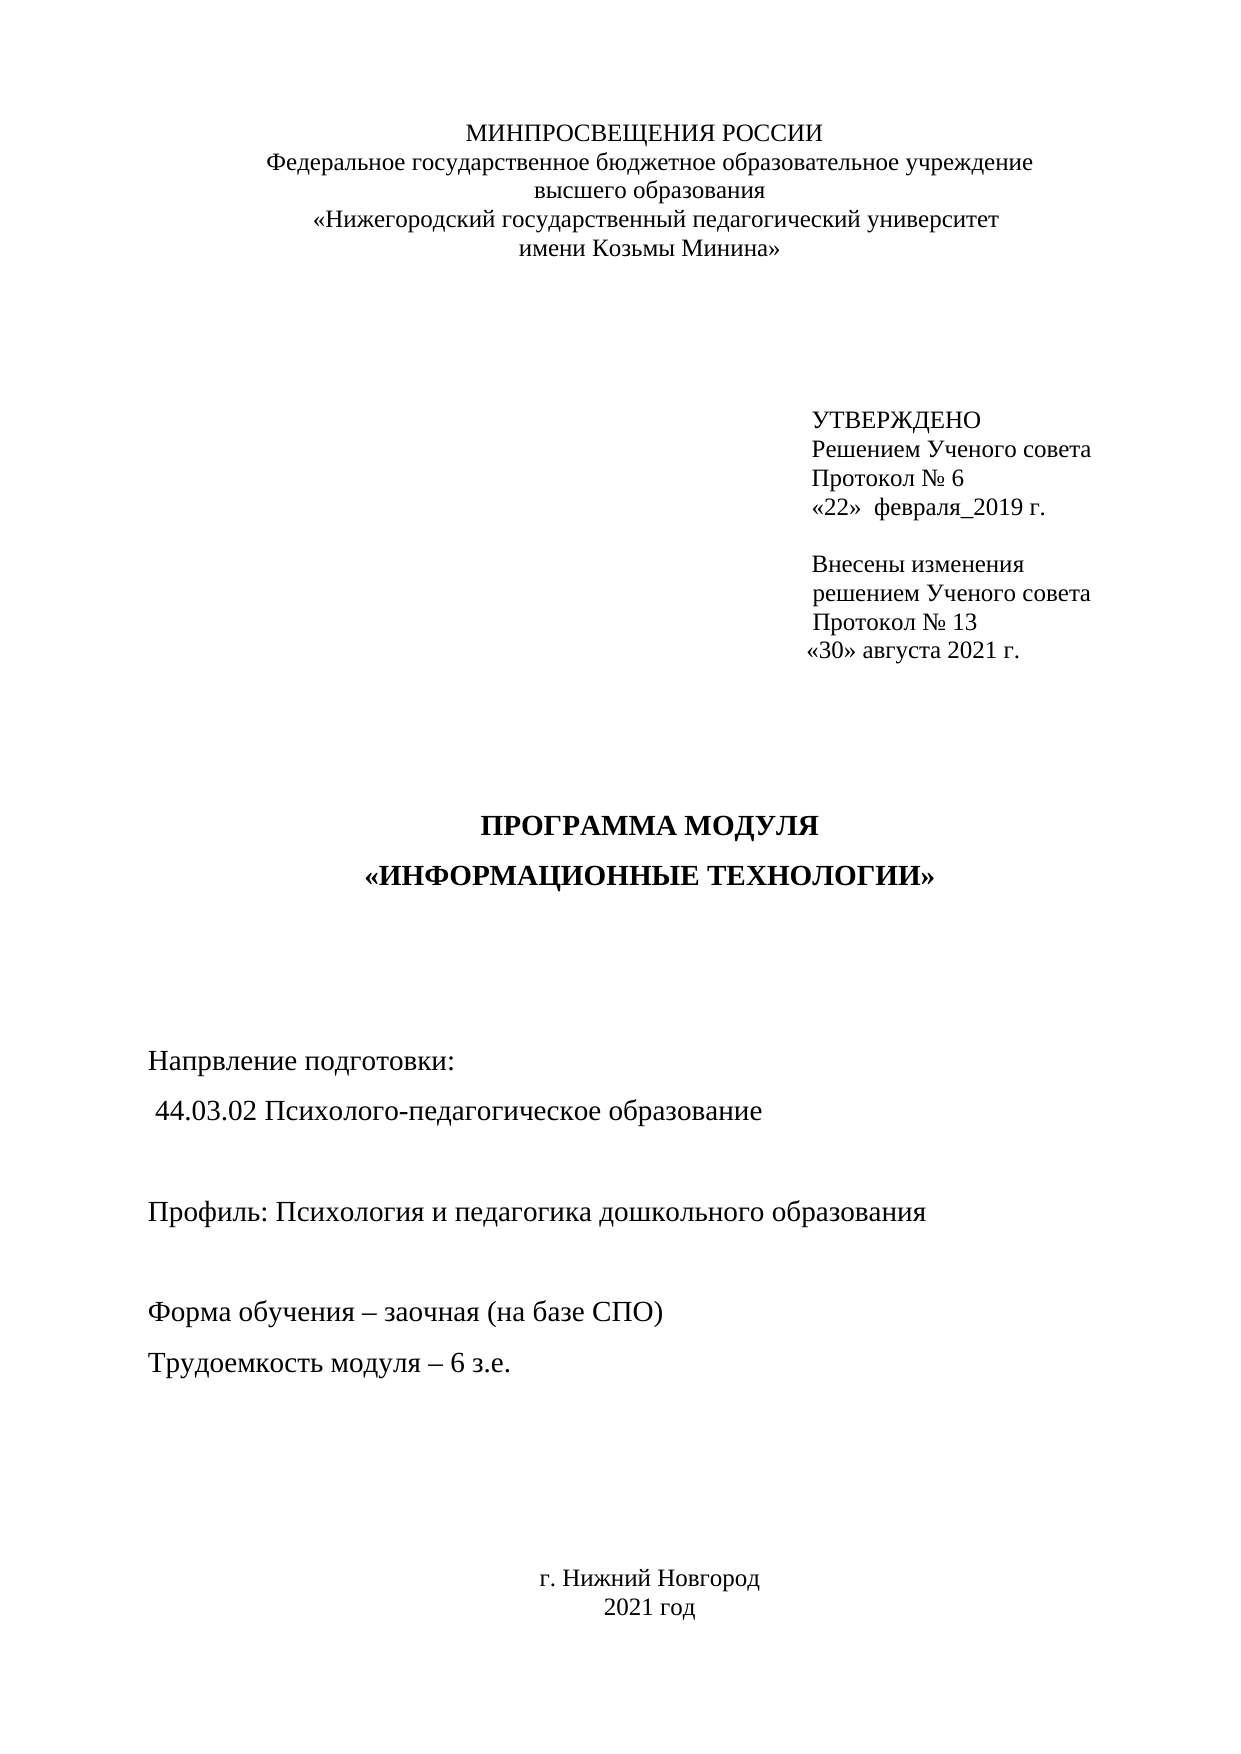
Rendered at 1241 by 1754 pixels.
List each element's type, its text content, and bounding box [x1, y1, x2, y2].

text Профиль: Психология и педагогика дошкольного образования [148, 1194, 1152, 1227]
text «Нижегородский государственный педагогический университет [148, 204, 1152, 233]
text 2021 год [148, 1592, 1152, 1620]
text Решением Ученого совета [650, 434, 1152, 463]
text имени Козьмы Минина» [148, 233, 1152, 262]
text УТВЕРЖДЕНО [650, 406, 1152, 434]
text 44.03.02 Психолого-педагогическое образование [148, 1093, 1152, 1127]
text Форма обучения – заочная (на базе СПО) [148, 1294, 1152, 1328]
text Трудоемкость модуля – 6 з.е. [148, 1345, 1152, 1378]
text «30» августа 2021 г. [650, 636, 1152, 664]
text Федеральное государственное бюджетное образовательное учреждение [148, 147, 1152, 176]
text «22» февраля_2019 г. [650, 492, 1152, 521]
text МИНПРОСВЕЩЕНИЯ РОССИИ [148, 118, 1152, 147]
text Внесены изменения [650, 549, 1152, 578]
text программа модуля [148, 808, 1152, 842]
text «информационные технологии» [148, 858, 1152, 892]
text Протокол № 6 [650, 463, 1152, 492]
text г. Нижний Новгород [148, 1563, 1152, 1592]
text решением Ученого совета [650, 578, 1152, 607]
text высшего образования [148, 176, 1152, 204]
text Напрвление подготовки: [148, 1043, 1152, 1076]
text Протокол № 13 [650, 607, 1152, 636]
